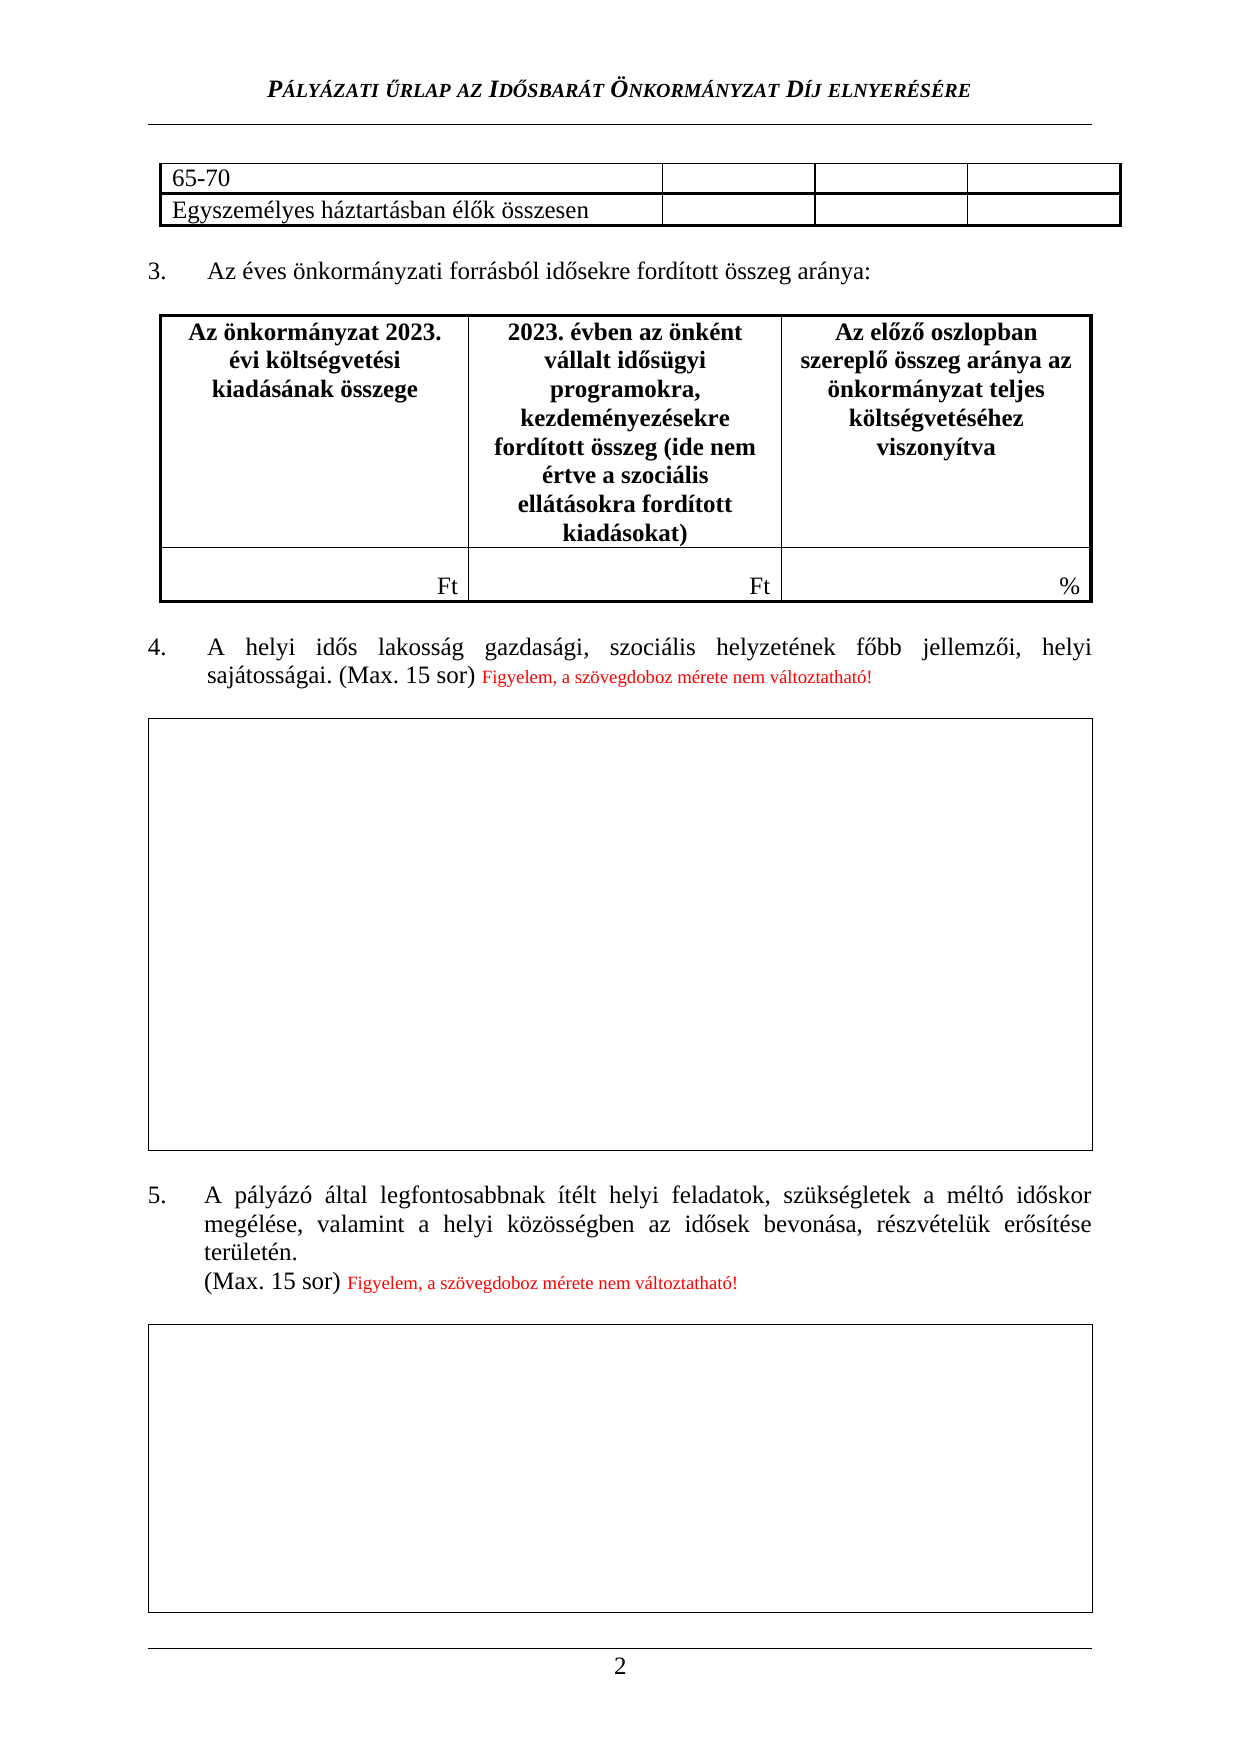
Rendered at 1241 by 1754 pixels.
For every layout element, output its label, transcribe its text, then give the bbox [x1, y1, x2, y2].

table_cell [968, 195, 1119, 224]
table_cell Ft [469, 548, 781, 600]
text 4. A helyi idős lakosság gazdasági, szociális helyzetének főbb jellemzői, helyi sajátosságai. (Max. 15 sor) Figyelem, a szövegdoboz mérete nem változtatható! [148, 632, 1092, 689]
table_cell [816, 164, 967, 192]
table_cell Egyszemélyes háztartásban élők összesen [162, 195, 662, 224]
table_header [149, 719, 1092, 1150]
table_header [149, 1325, 1092, 1612]
text (Max. 15 sor) Figyelem, a szövegdoboz mérete nem változtatható! [204, 1266, 1092, 1295]
table_cell 65-70 [162, 164, 662, 192]
table_cell [663, 164, 814, 192]
table_cell % [782, 548, 1089, 600]
table_cell Ft [162, 548, 468, 600]
table_cell [663, 195, 814, 224]
table_cell [968, 164, 1119, 192]
table_header 2023. évben az önként vállalt idősügyi programokra, kezdeményezésekre fordított összeg (ide nem értve a szociális ellátásokra fordított kiadásokat) [469, 317, 781, 547]
text 5. A pályázó által legfontosabbnak ítélt helyi feladatok, szükségletek a méltó időskor megélése, valamint a helyi közösségben az idősek bevonása, részvételük erősítése területén. [148, 1180, 1092, 1266]
table_header Az önkormányzat 2023. évi költségvetési kiadásának összege [162, 317, 468, 547]
table_header Az előző oszlopban szereplő összeg aránya az önkormányzat teljes költségvetéséhez viszonyítva [782, 317, 1089, 547]
text 3. Az éves önkormányzati forrásból idősekre fordított összeg aránya: [148, 256, 1092, 285]
table_cell [816, 195, 967, 224]
